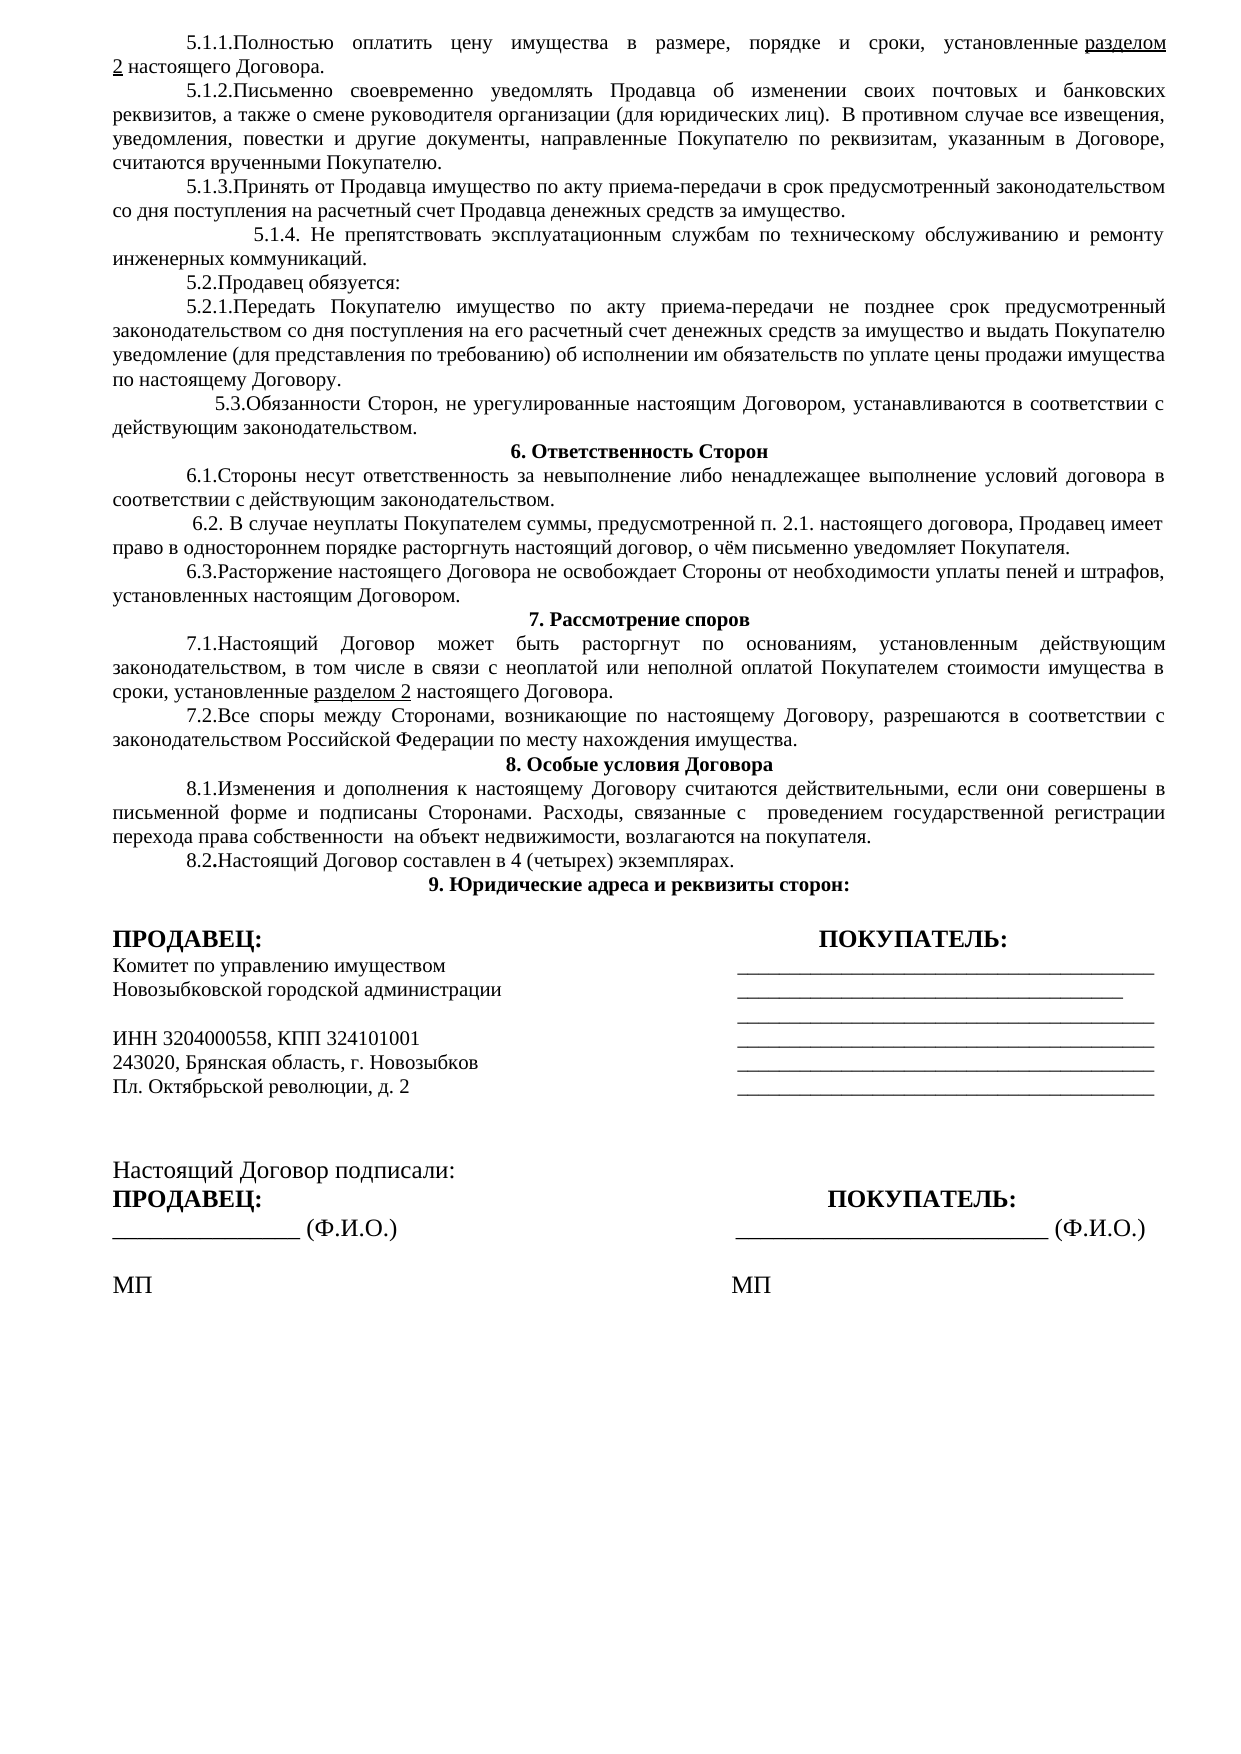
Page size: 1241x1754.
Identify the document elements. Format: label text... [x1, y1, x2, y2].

text Комитет по управлению имуществом ________________________________________ Новозыбковской городской администрации _____________________________________ ________________________________________ [112, 953, 1166, 1026]
text Настоящий Договор подписали: [112, 1155, 1166, 1184]
text 6.2. В случае неуплаты Покупателем суммы, предусмотренной п. 2.1. настоящего договора, Продавец имеет право в одностороннем порядке расторгнуть настоящий договор, о чём письменно уведомляет Покупателя. [112, 511, 1166, 559]
text 7.1.Настоящий Договор может быть расторгнут по основаниям, установленным действующим законодательством, в том числе в связи с неоплатой или неполной оплатой Покупателем стоимости имущества в сроки, установленные разделом 2 настоящего Договора. [112, 631, 1166, 703]
text ПРОДАВЕЦ: ПОКУПАТЕЛЬ: [112, 1184, 1166, 1213]
text 9. Юридические адреса и реквизиты сторон: [112, 872, 1166, 896]
text ИНН 3204000558, КПП 324101001 ________________________________________ [112, 1026, 1166, 1049]
text 5.1.2.Письменно своевременно уведомлять Продавца об изменении своих почтовых и банковских реквизитов, а также о смене руководителя организации (для юридических лиц). В противном случае все извещения, уведомления, повестки и другие документы, направленные Покупателю по реквизитам, указанным в Договоре, считаются врученными Покупателю. [112, 78, 1166, 174]
text 5.3.Обязанности Сторон, не урегулированные настоящим Договором, устанавливаются в соответствии с действующим законодательством. [112, 391, 1166, 439]
text 243020, Брянская область, г. Новозыбков ________________________________________ [112, 1049, 1166, 1074]
text 8. Особые условия Договора [112, 751, 1166, 776]
text 6. Ответственность Сторон [112, 439, 1166, 463]
text Пл. Октябрьской революции, д. 2 ________________________________________ [112, 1074, 1166, 1098]
text МП МП [112, 1270, 1166, 1299]
text ПРОДАВЕЦ: ПОКУПАТЕЛЬ: [112, 924, 1166, 953]
text 5.2.Продавец обязуется: [112, 270, 1166, 294]
text _______________ (Ф.И.О.) _________________________ (Ф.И.О.) [112, 1213, 1166, 1241]
text 5.1.3.Принять от Продавца имущество по акту приема-передачи в срок предусмотренный законодательством со дня поступления на расчетный счет Продавца денежных средств за имущество. [112, 174, 1166, 222]
text 6.3.Расторжение настоящего Договора не освобождает Стороны от необходимости уплаты пеней и штрафов, установленных настоящим Договором. [112, 559, 1166, 607]
text 7.2.Все споры между Сторонами, возникающие по настоящему Договору, разрешаются в соответствии с законодательством Российской Федерации по месту нахождения имущества. [112, 703, 1166, 751]
text 5.1.1.Полностью оплатить цену имущества в размере, порядке и сроки, установленные разделом 2 настоящего Договора. [112, 29, 1166, 78]
text 6.1.Стороны несут ответственность за невыполнение либо ненадлежащее выполнение условий договора в соответствии с действующим законодательством. [112, 463, 1166, 511]
text 7. Рассмотрение споров [112, 607, 1166, 631]
text 5.1.4. Не препятствовать эксплуатационным службам по техническому обслуживанию и ремонту инженерных коммуникаций. [112, 222, 1166, 270]
text 8.1.Изменения и дополнения к настоящему Договору считаются действительными, если они совершены в письменной форме и подписаны Сторонами. Расходы, связанные с проведением государственной регистрации перехода права собственности на объект недвижимости, возлагаются на покупателя. [112, 776, 1166, 848]
text 8.2.Настоящий Договор составлен в 4 (четырех) экземплярах. [112, 848, 1166, 872]
text 5.2.1.Передать Покупателю имущество по акту приема-передачи не позднее срок предусмотренный законодательством со дня поступления на его расчетный счет денежных средств за имущество и выдать Покупателю уведомление (для представления по требованию) об исполнении им обязательств по уплате цены продажи имущества по настоящему Договору. [112, 294, 1166, 391]
